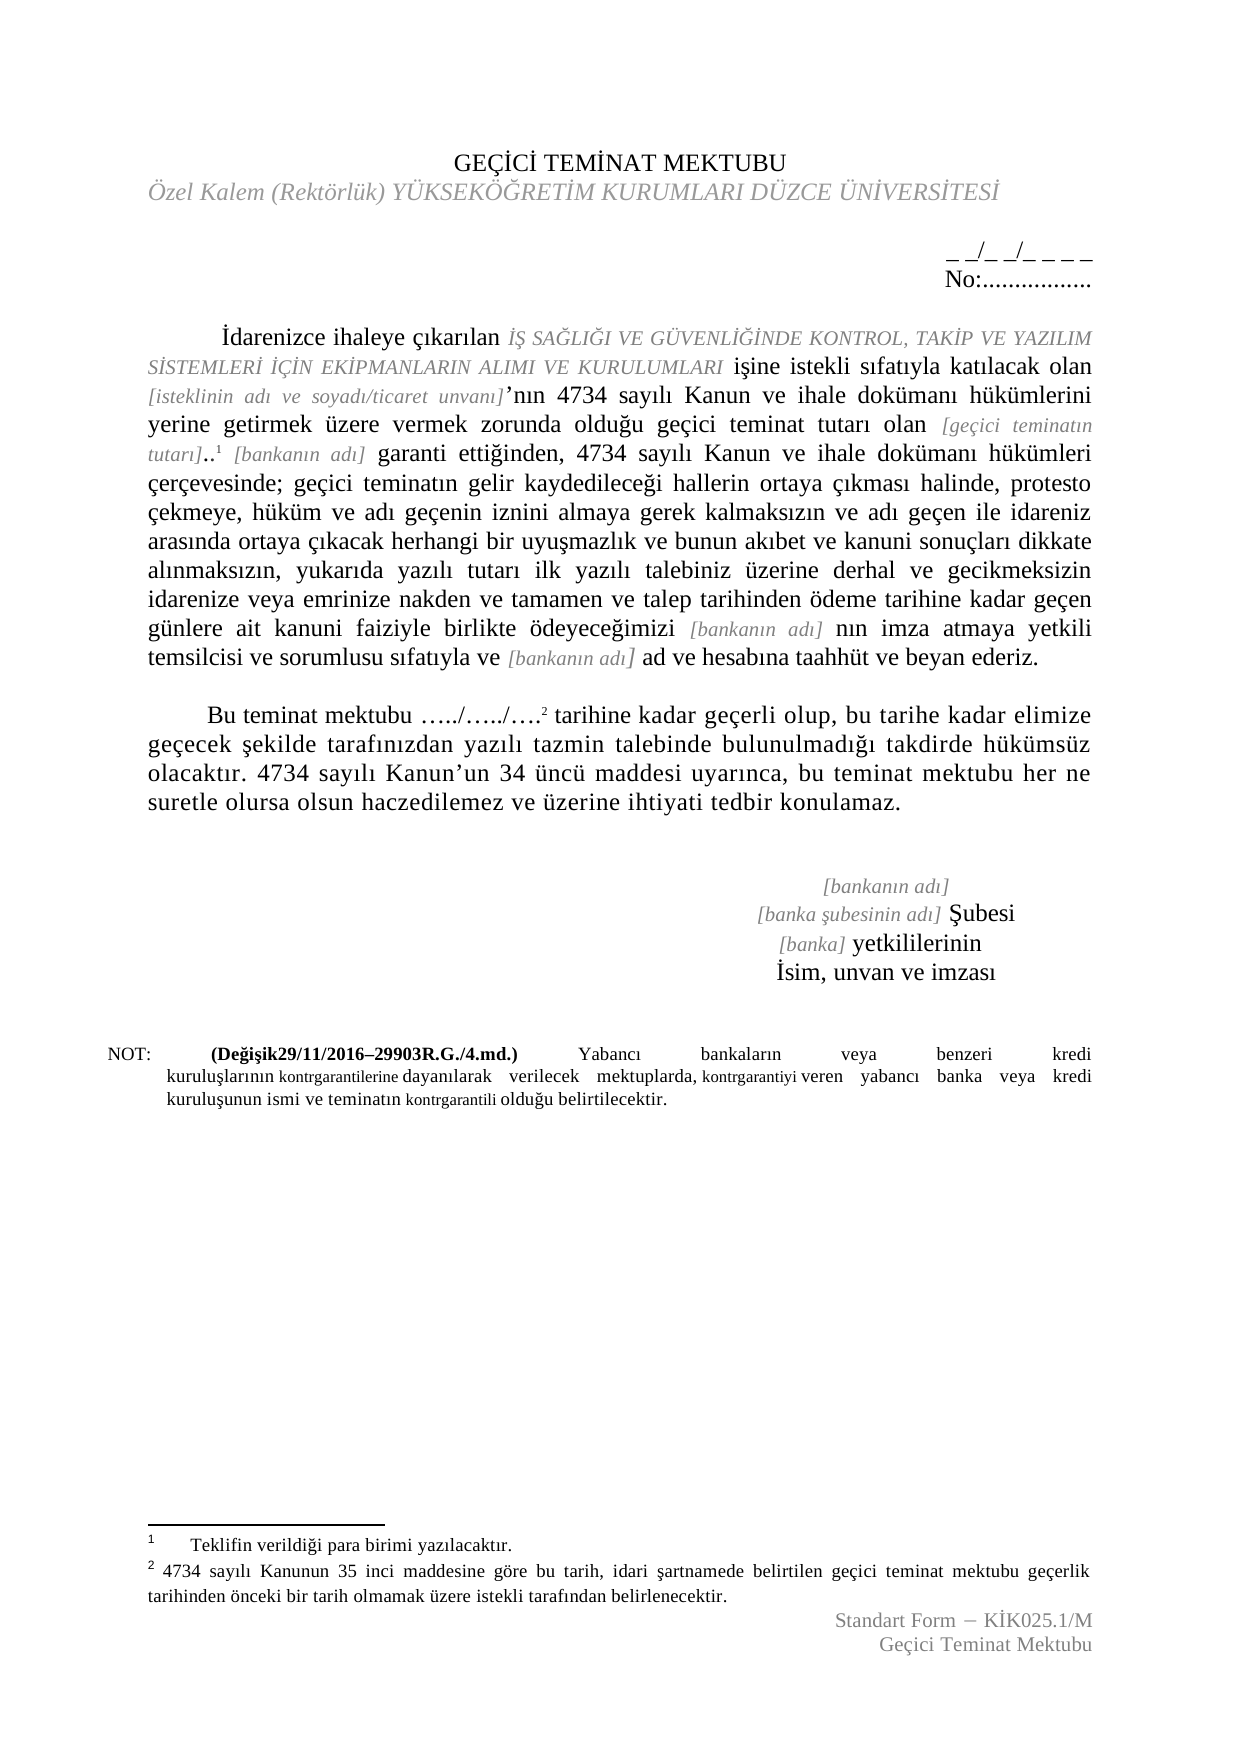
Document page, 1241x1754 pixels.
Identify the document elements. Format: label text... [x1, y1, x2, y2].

text [banka] yetkililerinin [148, 927, 1092, 956]
text İsim, unvan ve imzası [679, 956, 1092, 986]
text [bankanın adı] [679, 874, 1092, 898]
text Bu teminat mektubu …../…../…. tarihine kadar geçerli olup, bu tarihe kadar elimize geçecek şekilde tarafınızdan yazılı tazmin talebinde bulunulmadığı takdirde hükümsüz olacaktır. 4734 sayılı Kanun’un 34 üncü maddesi uyarınca, bu teminat mektubu her ne suretle olursa olsun haczedilemez ve üzerine ihtiyati tedbir konulamaz. [148, 700, 1092, 816]
text İdarenizce ihaleye çıkarılan İŞ SAĞLIĞI VE GÜVENLİĞİNDE KONTROL, TAKİP VE YAZILIM SİSTEMLERİ İÇİN EKİPMANLARIN ALIMI VE KURULUMLARI işine istekli sıfatıyla katılacak olan [isteklinin adı ve soyadı/ticaret unvanı]’nın 4734 sayılı Kanun ve ihale dokümanı hükümlerini yerine getirmek üzere vermek zorunda olduğu geçici teminat tutarı olan [geçici teminatın tutarı].. [bankanın adı] garanti ettiğinden, 4734 sayılı Kanun ve ihale dokümanı hükümleri çerçevesinde; geçici teminatın gelir kaydedileceği hallerin ortaya çıkması halinde, protesto çekmeye, hüküm ve adı geçenin iznini almaya gerek kalmaksızın ve adı geçen ile idareniz arasında ortaya çıkacak herhangi bir uyuşmazlık ve bunun akıbet ve kanuni sonuçları dikkate alınmaksızın, yukarıda yazılı tutarı ilk yazılı talebiniz üzerine derhal ve gecikmeksizin idarenize veya emrinize nakden ve tamamen ve talep tarihinden ödeme tarihine kadar geçen günlere ait kanuni faiziyle birlikte ödeyeceğimizi [bankanın adı] nın imza atmaya yetkili temsilcisi ve sorumlusu sıfatıyla ve [bankanın adı] ad ve hesabına taahhüt ve beyan ederiz. [148, 322, 1092, 671]
text NOT: (Değişik29/11/2016–29903R.G./4.md.) Yabancı bankaların veya benzeri kredi kuruluşlarının kontrgarantilerine dayanılarak verilecek mektuplarda, kontrgarantiyi veren yabancı banka veya kredi kuruluşunun ismi ve teminatın kontrgarantili olduğu belirtilecektir. [107, 1043, 1092, 1109]
subtitle GEÇİCİ TEMİNAT MEKTUBU [148, 148, 1092, 177]
text No:................. [148, 264, 1092, 293]
text _ _/_ _/_ _ _ _ [148, 235, 1092, 264]
text Özel Kalem (Rektörlük) YÜKSEKÖĞRETİM KURUMLARI DÜZCE ÜNİVERSİTESİ [148, 177, 1092, 206]
text [banka şubesinin adı] Şubesi [679, 898, 1092, 927]
